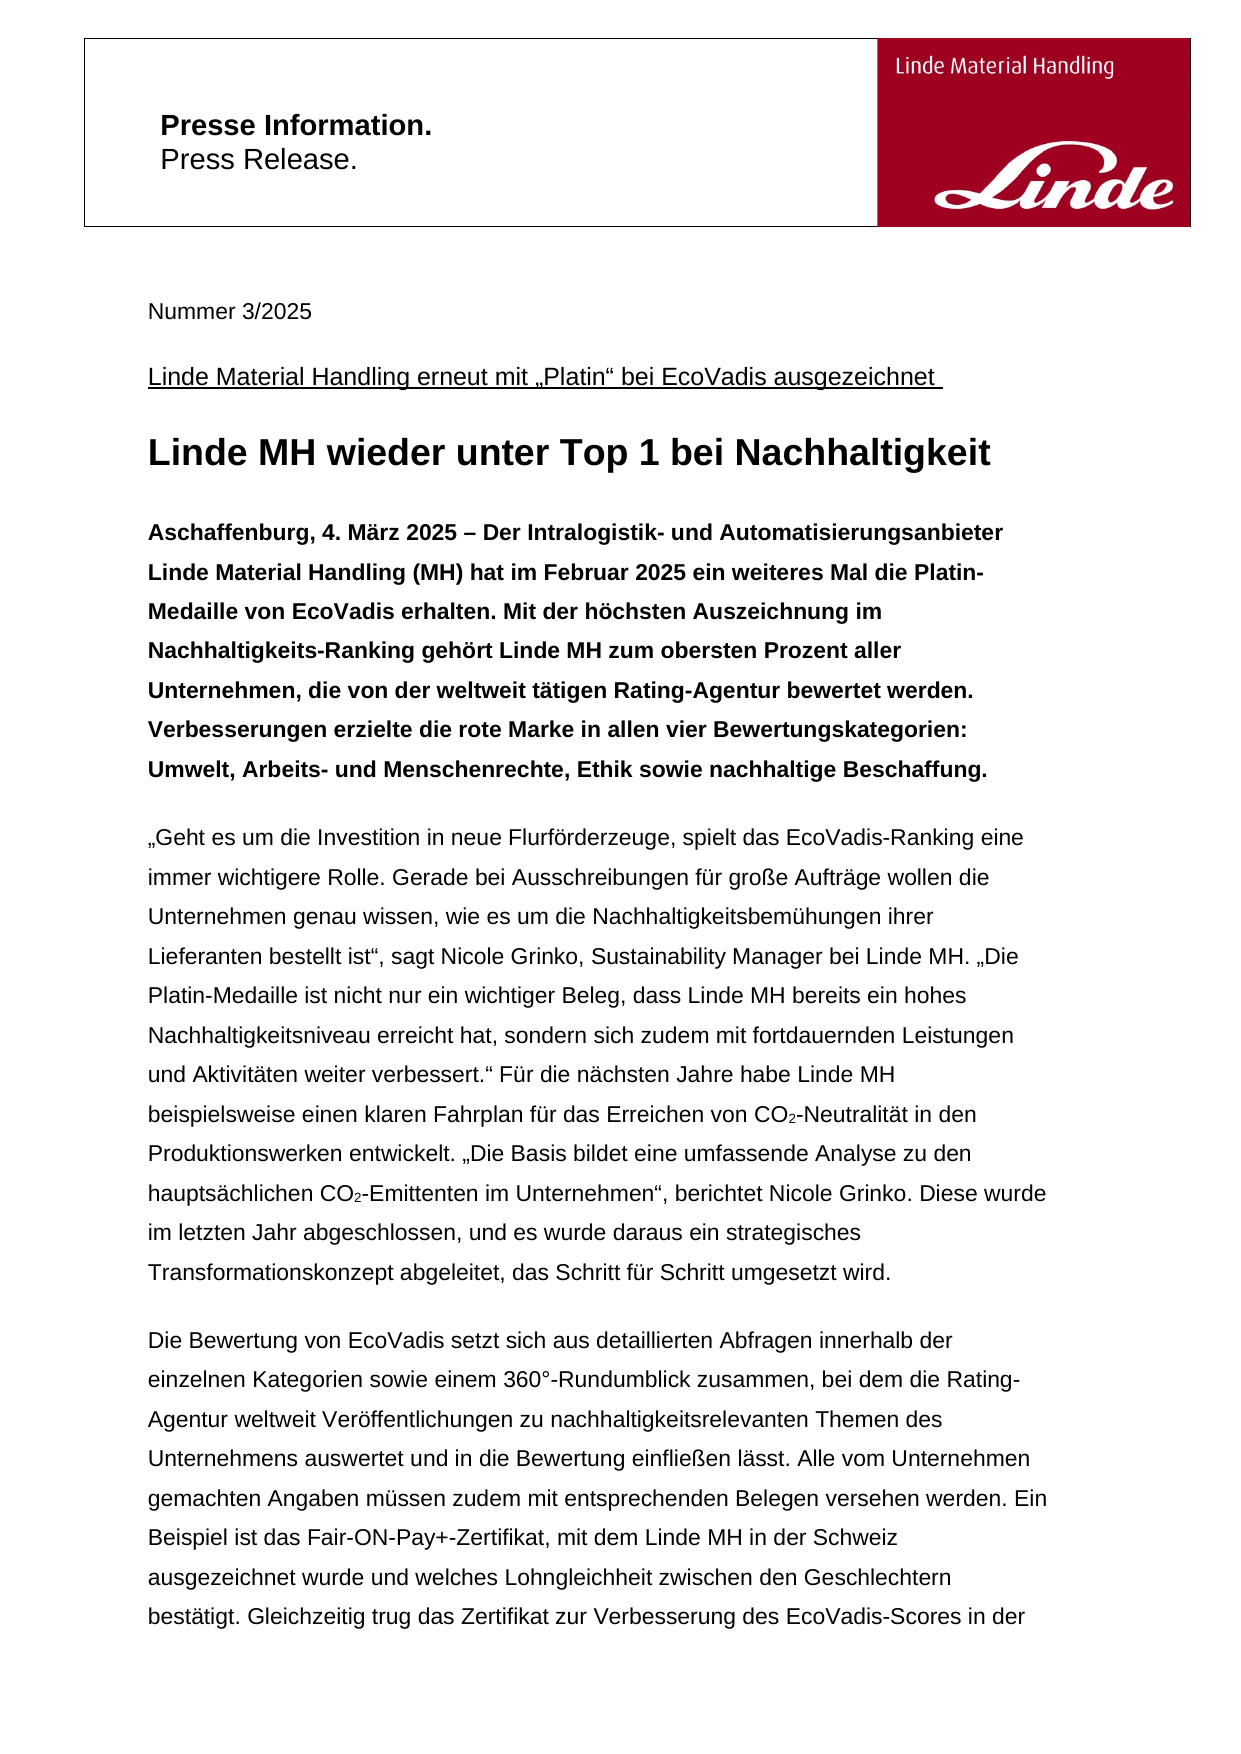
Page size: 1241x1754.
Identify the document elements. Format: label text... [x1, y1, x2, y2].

picture [877, 38, 1191, 227]
text Linde MH wieder unter Top 1 bei Nachhaltigkeit [148, 430, 1049, 473]
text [148, 1327, 1049, 1629]
text „Geht es um die Investition in neue Flurförderzeuge, spielt das EcoVadis-Ranking eine immer wichtigere Rolle. Gerade bei Ausschreibungen für große Aufträge wollen die Unternehmen genau wissen, wie es um die Nachhaltigkeitsbemühungen ihrer Lieferanten bestellt ist“, sagt Nicole Grinko, Sustainability Manager bei Linde MH. „Die Platin-Medaille ist nicht nur ein wichtiger Beleg, dass Linde MH bereits ein hohes Nachhaltigkeitsniveau erreicht hat, sondern sich zudem mit fortdauernden Leistungen und Aktivitäten weiter verbessert.“ Für die nächsten Jahre habe Linde MH beispielsweise einen klaren Fahrplan für das Erreichen von CO2-Neutralität in den Produktionswerken entwickelt. „Die Basis bildet eine umfassende Analyse zu den hauptsächlichen CO2-Emittenten im Unternehmen“, berichtet Nicole Grinko. Diese wurde im letzten Jahr abgeschlossen, und es wurde daraus ein strategisches Transformationskonzept abgeleitet, das Schritt für Schritt umgesetzt wird. [148, 824, 1049, 1285]
text Nummer 3/2025 [148, 298, 976, 324]
text Aschaffenburg, 4. März 2025 – Der Intralogistik- und Automatisierungsanbieter Linde Material Handling (MH) hat im Februar 2025 ein weiteres Mal die Platin-Medaille von EcoVadis erhalten. Mit der höchsten Auszeichnung im Nachhaltigkeits-Ranking gehört Linde MH zum obersten Prozent aller Unternehmen, die von der weltweit tätigen Rating-Agentur bewertet werden. Verbesserungen erzielte die rote Marke in allen vier Bewertungskategorien: Umwelt, Arbeits- und Menschenrechte, Ethik sowie nachhaltige Beschaffung. [148, 519, 1049, 782]
text Linde Material Handling erneut mit „Platin“ bei EcoVadis ausgezeichnet [148, 362, 1049, 391]
